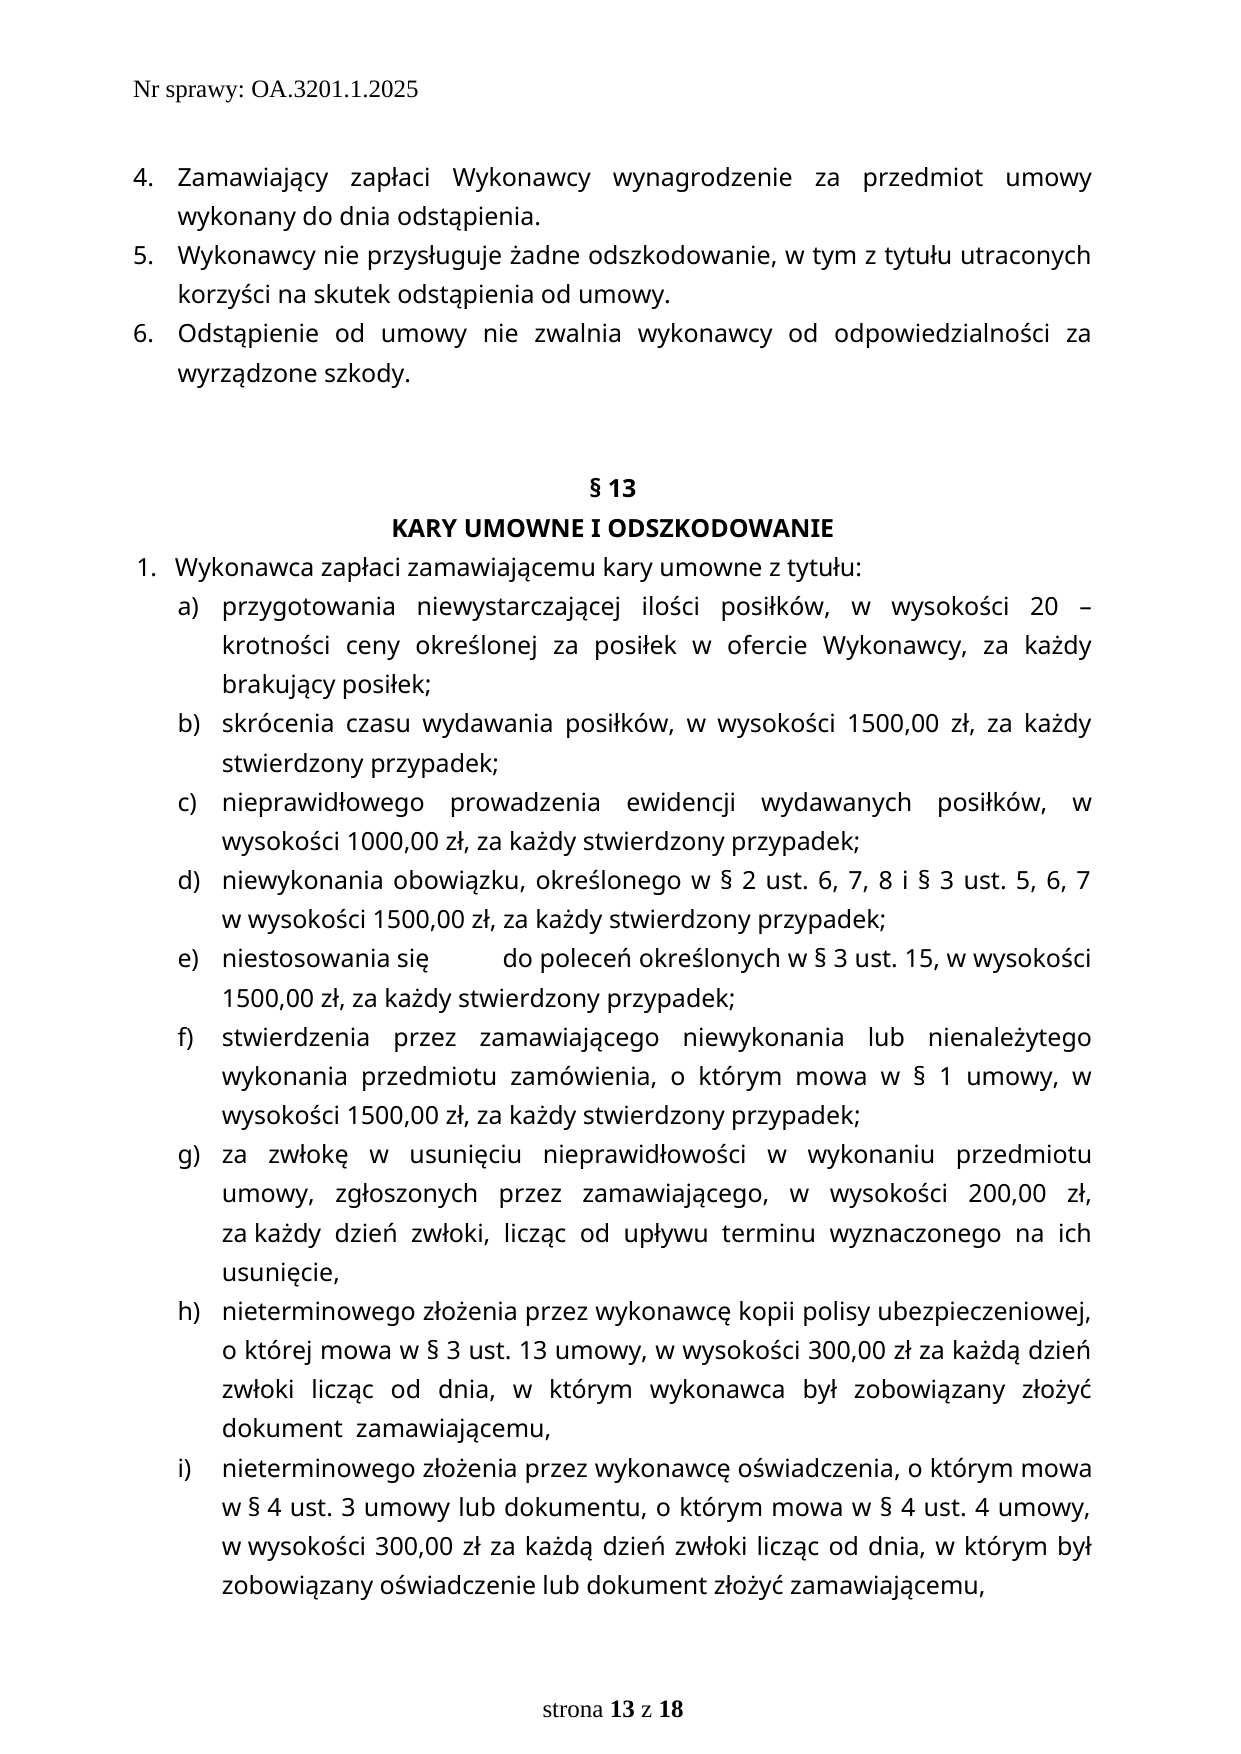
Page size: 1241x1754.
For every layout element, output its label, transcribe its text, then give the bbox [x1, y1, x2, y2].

list KARY UMOWNE I ODSZKODOWANIE [133, 510, 1092, 544]
list nieprawidłowego prowadzenia ewidencji wydawanych posiłków, w wysokości 1000,00 zł, za każdy stwierdzony przypadek; [177, 784, 1092, 858]
list nieterminowego złożenia przez wykonawcę kopii polisy ubezpieczeniowej, o której mowa w § 3 ust. 13 umowy, w wysokości 300,00 zł za każdą dzień zwłoki licząc od dnia, w którym wykonawca był zobowiązany złożyć dokument zamawiającemu, [177, 1294, 1092, 1445]
list niewykonania obowiązku, określonego w § 2 ust. 6, 7, 8 i § 3 ust. 5, 6, 7 w wysokości 1500,00 zł, za każdy stwierdzony przypadek; [177, 863, 1092, 936]
list Odstąpienie od umowy nie zwalnia wykonawcy od odpowiedzialności za wyrządzone szkody. [133, 316, 1092, 389]
list niestosowania się do poleceń określonych w § 3 ust. 15, w wysokości 1500,00 zł, za każdy stwierdzony przypadek; [177, 941, 1092, 1014]
list stwierdzenia przez zamawiającego niewykonania lub nienależytego wykonania przedmiotu zamówienia, o którym mowa w § 1 umowy, w wysokości 1500,00 zł, za każdy stwierdzony przypadek; [177, 1019, 1092, 1132]
text § 13 [133, 471, 1092, 505]
list skrócenia czasu wydawania posiłków, w wysokości 1500,00 zł, za każdy stwierdzony przypadek; [177, 706, 1092, 779]
list nieterminowego złożenia przez wykonawcę oświadczenia, o którym mowa w § 4 ust. 3 umowy lub dokumentu, o którym mowa w § 4 ust. 4 umowy, w wysokości 300,00 zł za każdą dzień zwłoki licząc od dnia, w którym był zobowiązany oświadczenie lub dokument złożyć zamawiającemu, [177, 1450, 1092, 1602]
list Wykonawcy nie przysługuje żadne odszkodowanie, w tym z tytułu utraconych korzyści na skutek odstąpienia od umowy. [133, 238, 1092, 311]
list Wykonawca zapłaci zamawiającemu kary umowne z tytułu: [136, 549, 1092, 583]
list za zwłokę w usunięciu nieprawidłowości w wykonaniu przedmiotu umowy, zgłoszonych przez zamawiającego, w wysokości 200,00 zł, za każdy dzień zwłoki, licząc od upływu terminu wyznaczonego na ich usunięcie, [177, 1137, 1092, 1288]
list przygotowania niewystarczającej ilości posiłków, w wysokości 20 – krotności ceny określonej za posiłek w ofercie Wykonawcy, za każdy brakujący posiłek; [177, 589, 1092, 701]
list Zamawiający zapłaci Wykonawcy wynagrodzenie za przedmiot umowy wykonany do dnia odstąpienia. [133, 159, 1092, 233]
